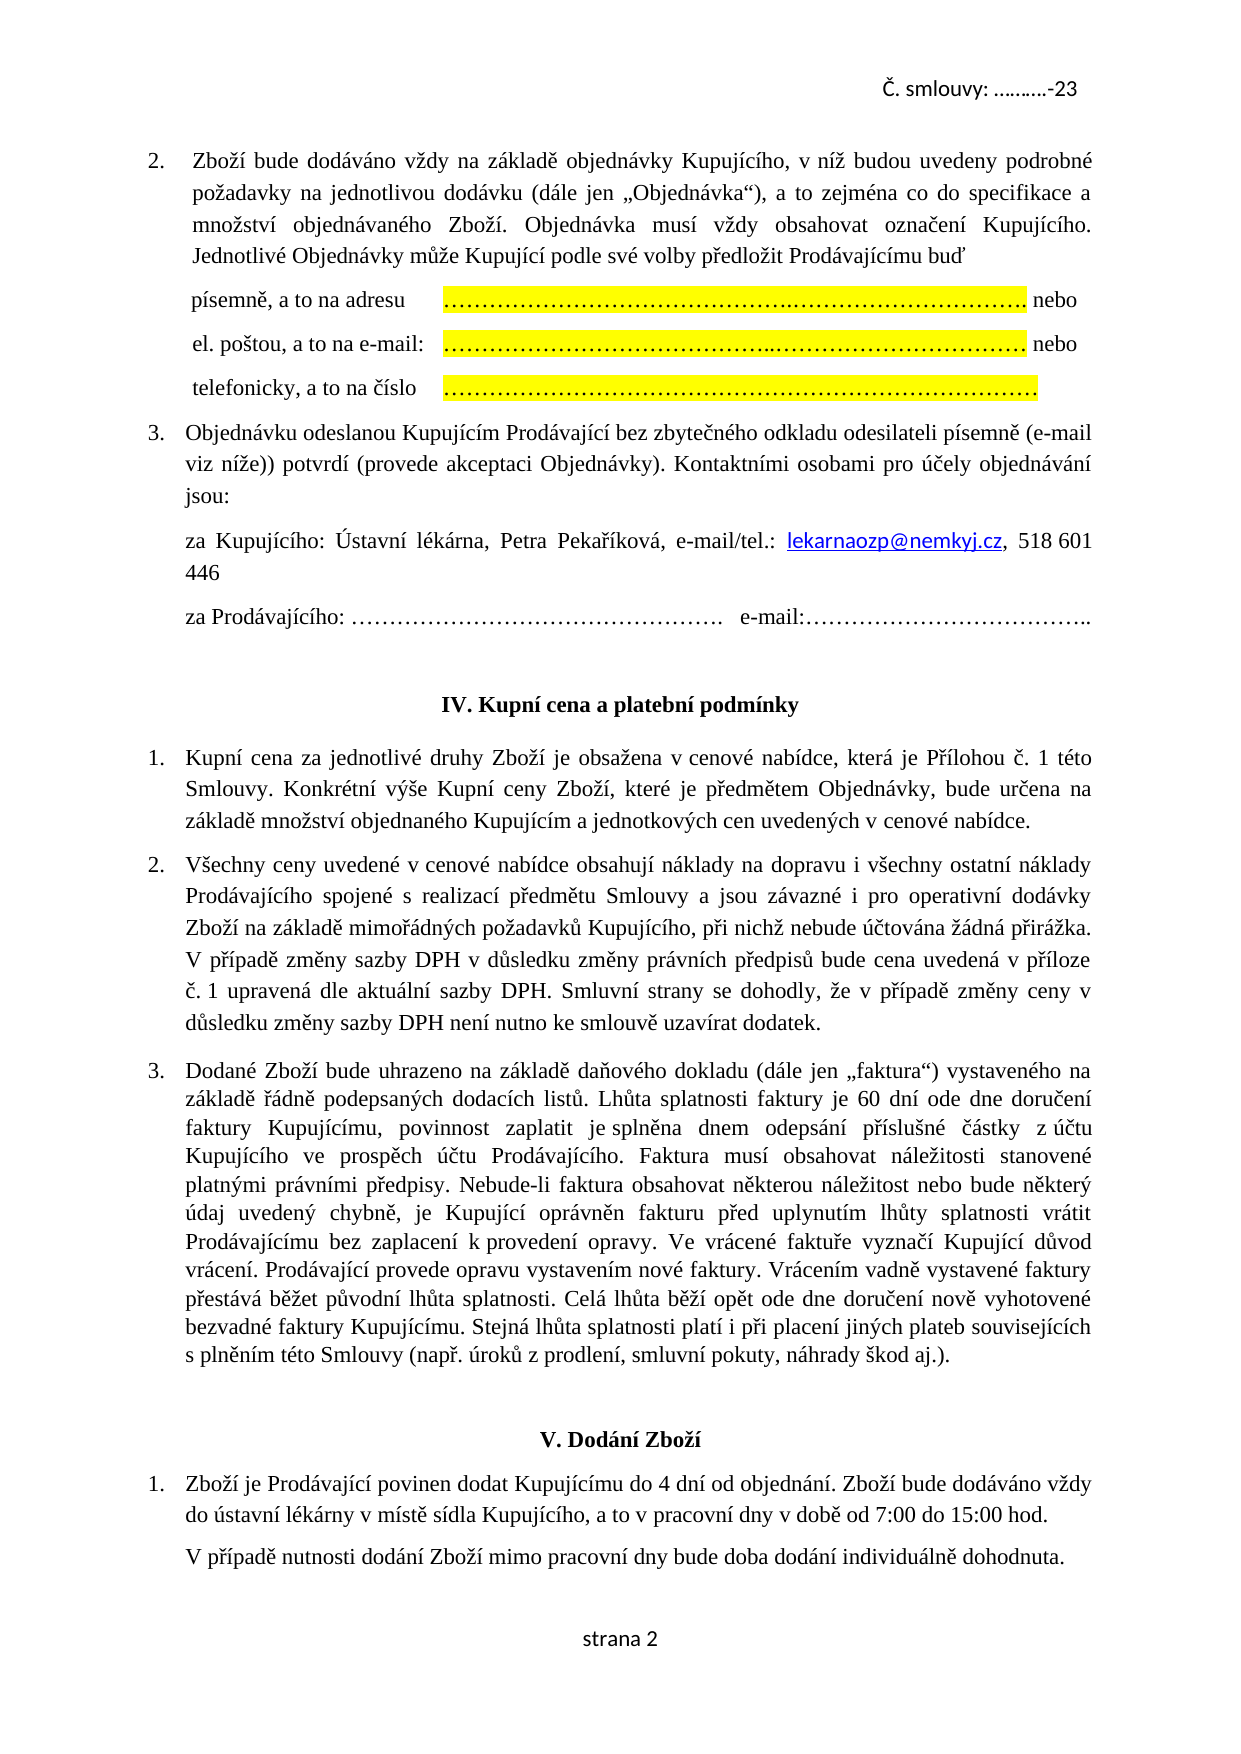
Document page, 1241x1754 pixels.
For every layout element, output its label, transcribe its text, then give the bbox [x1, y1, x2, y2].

list Dodané Zboží bude uhrazeno na základě daňového dokladu (dále jen „faktura“) vystaveného na základě řádně podepsaných dodacích listů. Lhůta splatnosti faktury je 60 dní ode dne doručení faktury Kupujícímu, povinnost zaplatit je splněna dnem odepsání příslušné částky z účtu Kupujícího ve prospěch účtu Prodávajícího. Faktura musí obsahovat náležitosti stanovené platnými právními předpisy. Nebude-li faktura obsahovat některou náležitost nebo bude některý údaj uvedený chybně, je Kupující oprávněn fakturu před uplynutím lhůty splatnosti vrátit Prodávajícímu bez zaplacení k provedení opravy. Ve vrácené faktuře vyznačí Kupující důvod vrácení. Prodávající provede opravu vystavením nové faktury. Vrácením vadně vystavené faktury přestává běžet původní lhůta splatnosti. Celá lhůta běží opět ode dne doručení nově vyhotovené bezvadné faktury Kupujícímu. Stejná lhůta splatnosti platí i při placení jiných plateb souvisejících s plněním této Smlouvy (např. úroků z prodlení, smluvní pokuty, náhrady škod aj.). [148, 1057, 1093, 1368]
text za Prodávajícího: …………………………………………. e-mail:……………………………….. [148, 603, 1093, 629]
text IV. Kupní cena a platební podmínky [148, 691, 1093, 717]
list Zboží je Prodávající povinen dodat Kupujícímu do 4 dní od objednání. Zboží bude dodáváno vždy do ústavní lékárny v místě sídla Kupujícího, a to v pracovní dny v době od 7:00 do 15:00 hod. [148, 1471, 1093, 1527]
text telefonicky, a to na číslo …………………………………………………………………… [192, 374, 1093, 401]
text písemně, a to na adresu ……………………………………….…………………………. nebo [185, 286, 443, 313]
text za Kupujícího: Ústavní lékárna, Petra Pekaříková, e-mail/tel.: lekarnaozp@nemkyj.cz, 518 601 446 [148, 526, 1093, 585]
text el. poštou, a to na e-mail: ……………………………………..…………………………… nebo [192, 330, 443, 357]
text V. Dodání Zboží [148, 1426, 1093, 1453]
text V případě nutnosti dodání Zboží mimo pracovní dny bude doba dodání individuálně dohodnuta. [185, 1543, 1093, 1570]
text 2. Zboží bude dodáváno vždy na základě objednávky Kupujícího, v níž budou uvedeny podrobné požadavky na jednotlivou dodávku (dále jen „Objednávka“), a to zejména co do specifikace a množství objednávaného Zboží. Objednávka musí vždy obsahovat označení Kupujícího. Jednotlivé Objednávky může Kupující podle své volby předložit Prodávajícímu buď [148, 148, 1093, 269]
list Všechny ceny uvedené v cenové nabídce obsahují náklady na dopravu i všechny ostatní náklady Prodávajícího spojené s realizací předmětu Smlouvy a jsou závazné i pro operativní dodávky Zboží na základě mimořádných požadavků Kupujícího, při nichž nebude účtována žádná přirážka. V případě změny sazby DPH v důsledku změny právních předpisů bude cena uvedená v příloze č. 1 upravená dle aktuální sazby DPH. Smluvní strany se dohodly, že v případě změny ceny v důsledku změny sazby DPH není nutno ke smlouvě uzavírat dodatek. [148, 851, 1093, 1035]
text 3. Objednávku odeslanou Kupujícím Prodávající bez zbytečného odkladu odesilateli písemně (e-mail viz níže)) potvrdí (provede akceptaci Objednávky). Kontaktními osobami pro účely objednávání jsou: [148, 418, 1093, 508]
list Kupní cena za jednotlivé druhy Zboží je obsažena v cenové nabídce, která je Přílohou č. 1 této Smlouvy. Konkrétní výše Kupní ceny Zboží, které je předmětem Objednávky, bude určena na základě množství objednaného Kupujícím a jednotkových cen uvedených v cenové nabídce. [148, 744, 1093, 833]
